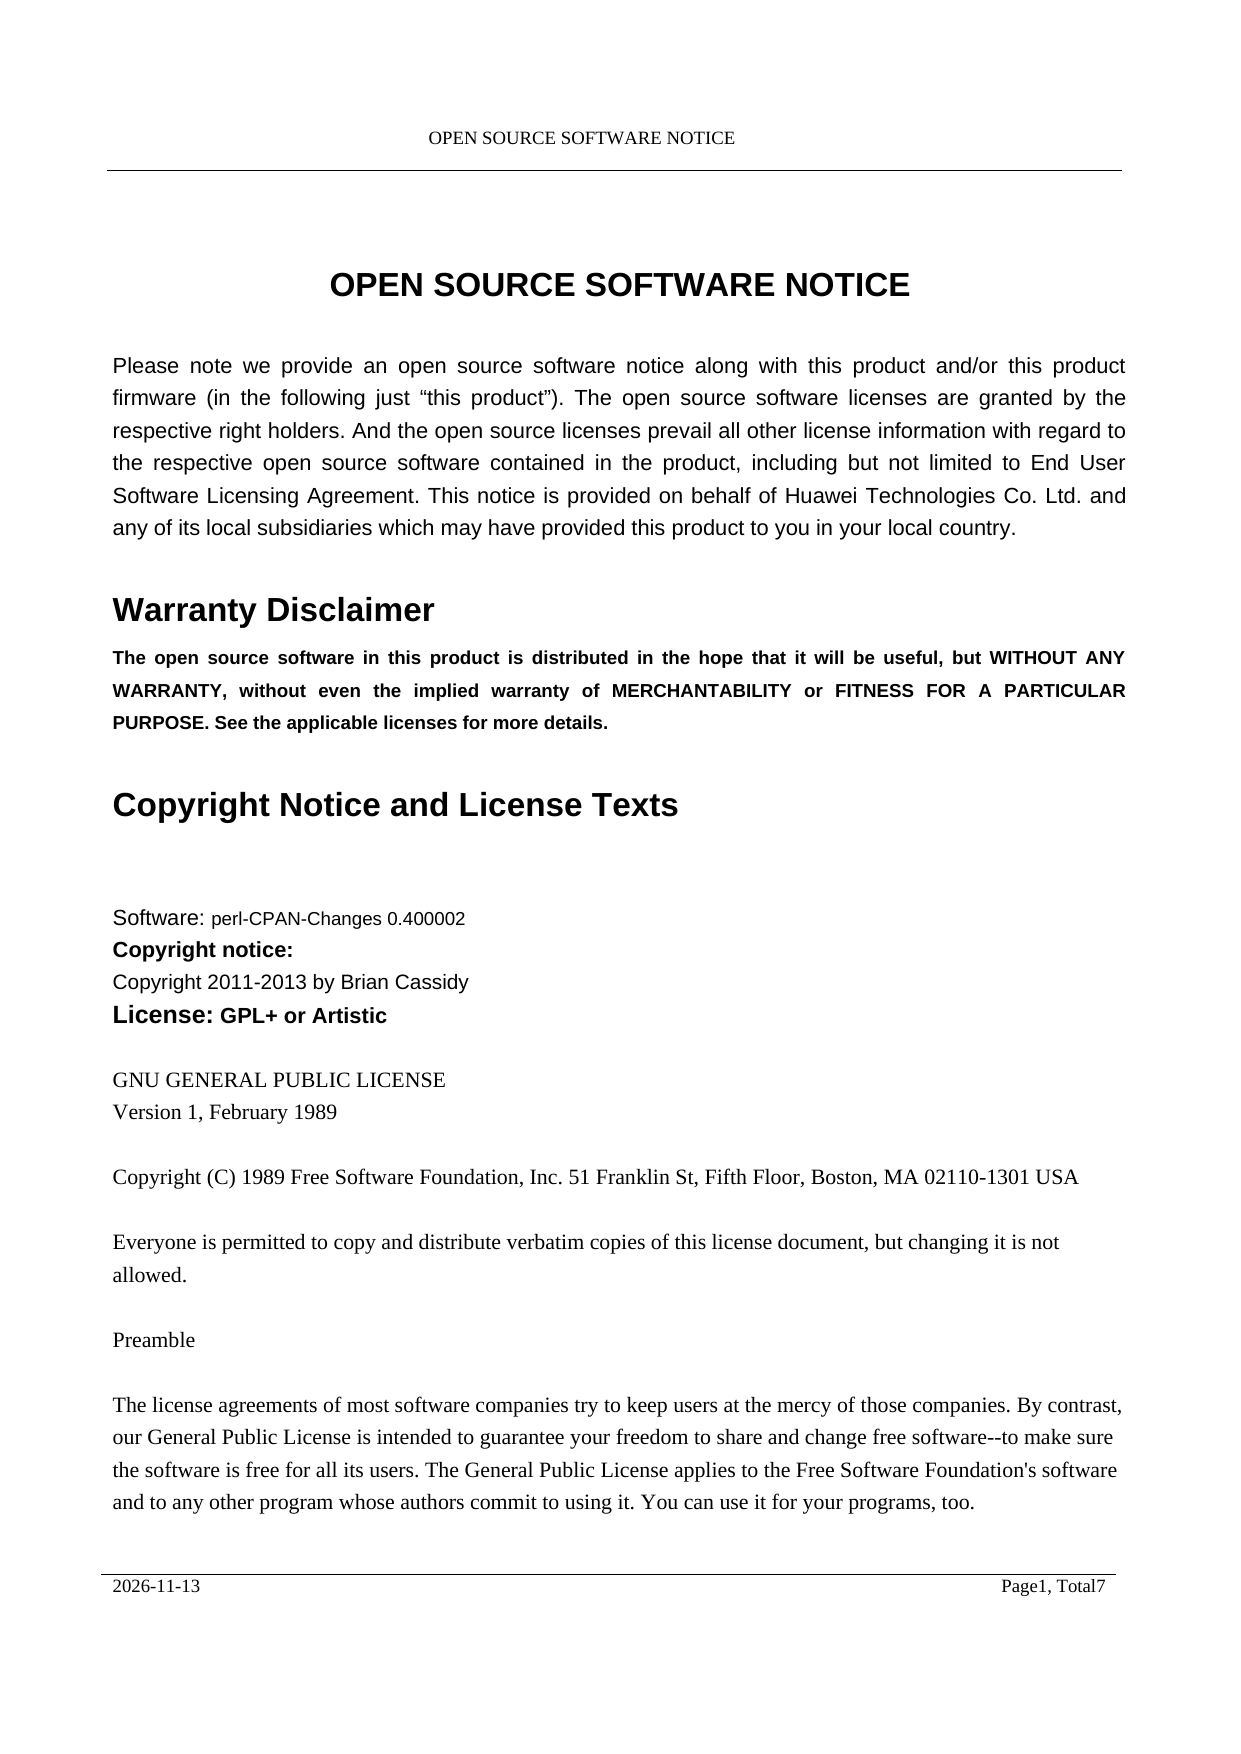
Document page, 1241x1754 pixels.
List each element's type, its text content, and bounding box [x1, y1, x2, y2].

text Copyright 2011-2013 by Brian Cassidy [112, 966, 1128, 998]
text Warranty Disclaimer [112, 576, 1128, 641]
text The open source software in this product is distributed in the hope that it will be useful, but WITHOUT ANY WARRANTY, without even the implied warranty of MERCHANTABILITY or FITNESS FOR A PARTICULAR PURPOSE. See the applicable licenses for more details. [112, 641, 1128, 739]
text OPEN SOURCE SOFTWARE NOTICE [112, 251, 1128, 316]
text Copyright notice: [112, 933, 1128, 966]
text Copyright Notice and License Texts [112, 771, 1128, 836]
text Software: perl-CPAN-Changes 0.400002 [112, 901, 1128, 933]
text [112, 998, 1128, 1518]
text Please note we provide an open source software notice along with this product and/or this product firmware (in the following just “this product”). The open source software licenses are granted by the respective right holders. And the open source licenses prevail all other license information with regard to the respective open source software contained in the product, including but not limited to End User Software Licensing Agreement. This notice is provided on behalf of Huawei Technologies Co. Ltd. and any of its local subsidiaries which may have provided this product to you in your local country. [112, 349, 1128, 544]
